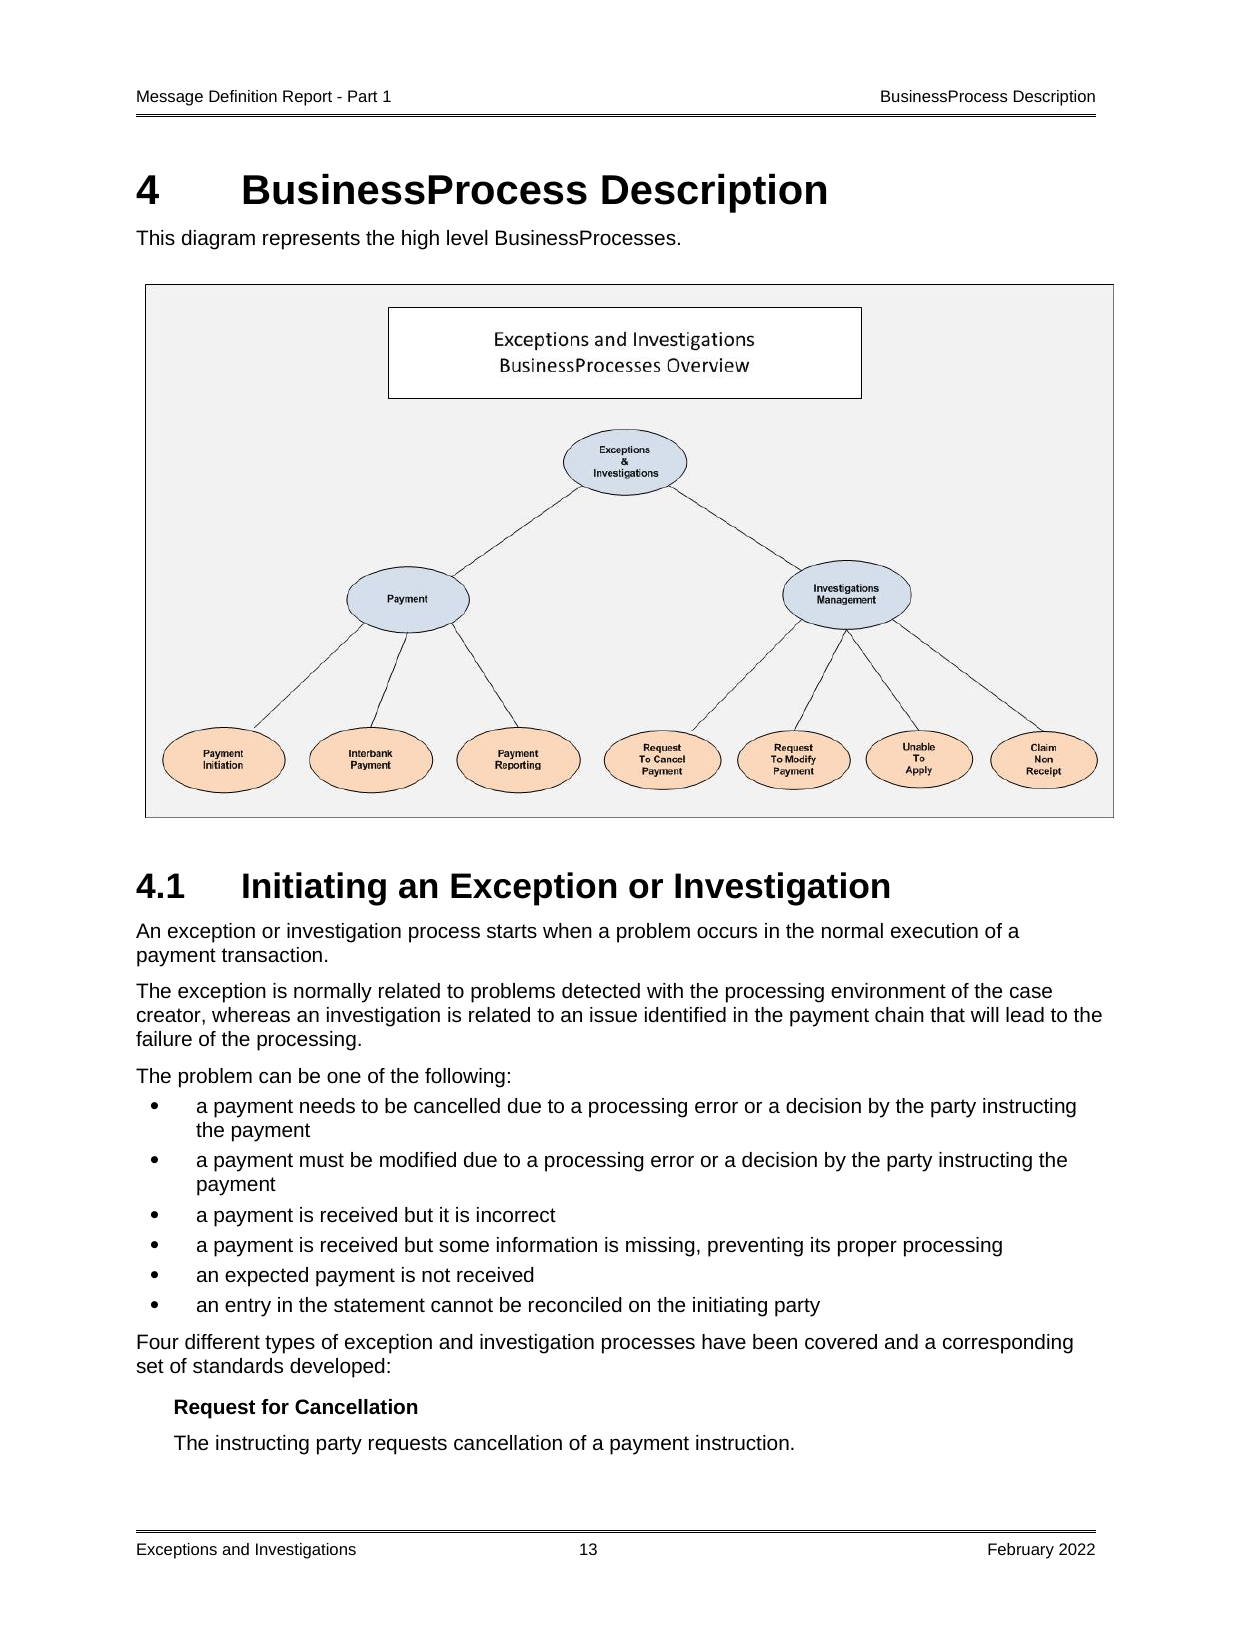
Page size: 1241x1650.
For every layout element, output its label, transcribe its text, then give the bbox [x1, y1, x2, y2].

text Four different types of exception and investigation processes have been covered and a corresponding set of standards developed: [136, 1330, 1104, 1378]
text The problem can be one of the following: [136, 1064, 1104, 1088]
subtitle Initiating an Exception or Investigation [136, 866, 1104, 906]
text This diagram represents the high level BusinessProcesses. [136, 226, 1104, 250]
list a payment is received but some information is missing, preventing its proper processing [151, 1233, 1104, 1257]
list an entry in the statement cannot be reconciled on the initiating party [151, 1293, 1104, 1317]
list an expected payment is not received [151, 1263, 1104, 1287]
text Request for Cancellation [173, 1394, 1104, 1418]
list a payment needs to be cancelled due to a processing error or a decision by the party instructing the payment [151, 1094, 1104, 1142]
picture [145, 284, 1114, 818]
list a payment must be modified due to a processing error or a decision by the party instructing the payment [151, 1148, 1104, 1196]
text An exception or investigation process starts when a problem occurs in the normal execution of a payment transaction. [136, 919, 1104, 967]
text The instructing party requests cancellation of a payment instruction. [173, 1431, 1104, 1455]
list a payment is received but it is incorrect [151, 1202, 1104, 1226]
subtitle BusinessProcess Description [136, 166, 1104, 213]
text The exception is normally related to problems detected with the processing environment of the case creator, whereas an investigation is related to an issue identified in the payment chain that will lead to the failure of the processing. [136, 979, 1104, 1051]
